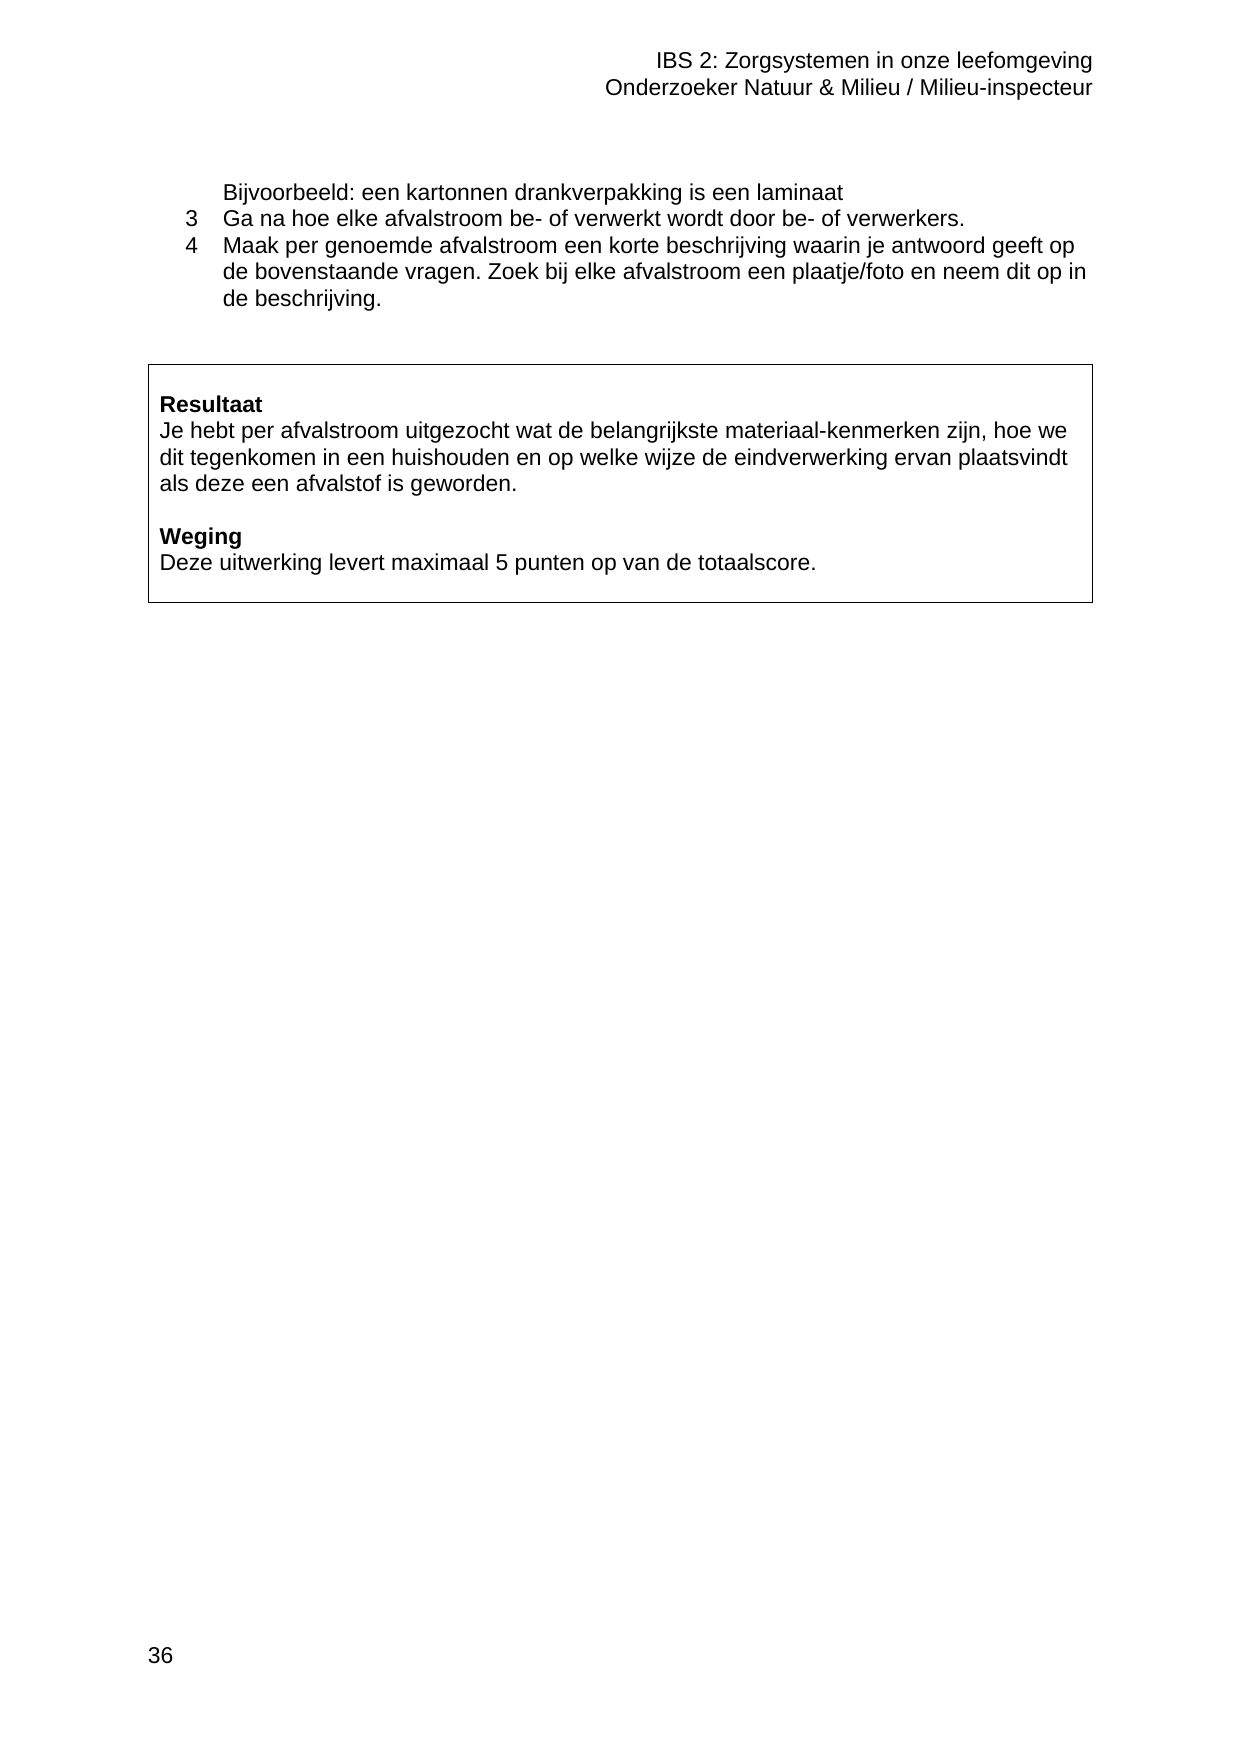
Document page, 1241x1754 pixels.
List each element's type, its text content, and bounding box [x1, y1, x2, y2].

list Ga na hoe elke afvalstroom be- of verwerkt wordt door be- of verwerkers. [185, 205, 1093, 232]
list Maak per genoemde afvalstroom een korte beschrijving waarin je antwoord geeft op de bovenstaande vragen. Zoek bij elke afvalstroom een plaatje/foto en neem dit op in de beschrijving. [185, 232, 1093, 311]
table_header Resultaat Je hebt per afvalstroom uitgezocht wat de belangrijkste materiaal-kenmerken zijn, hoe we dit tegenkomen in een huishouden en op welke wijze de eindverwerking ervan plaatsvindt als deze een afvalstof is geworden. Weging Deze uitwerking levert maximaal 5 punten op van de totaalscore. [149, 365, 1092, 602]
text Bijvoorbeeld: een kartonnen drankverpakking is een laminaat [223, 179, 1093, 205]
